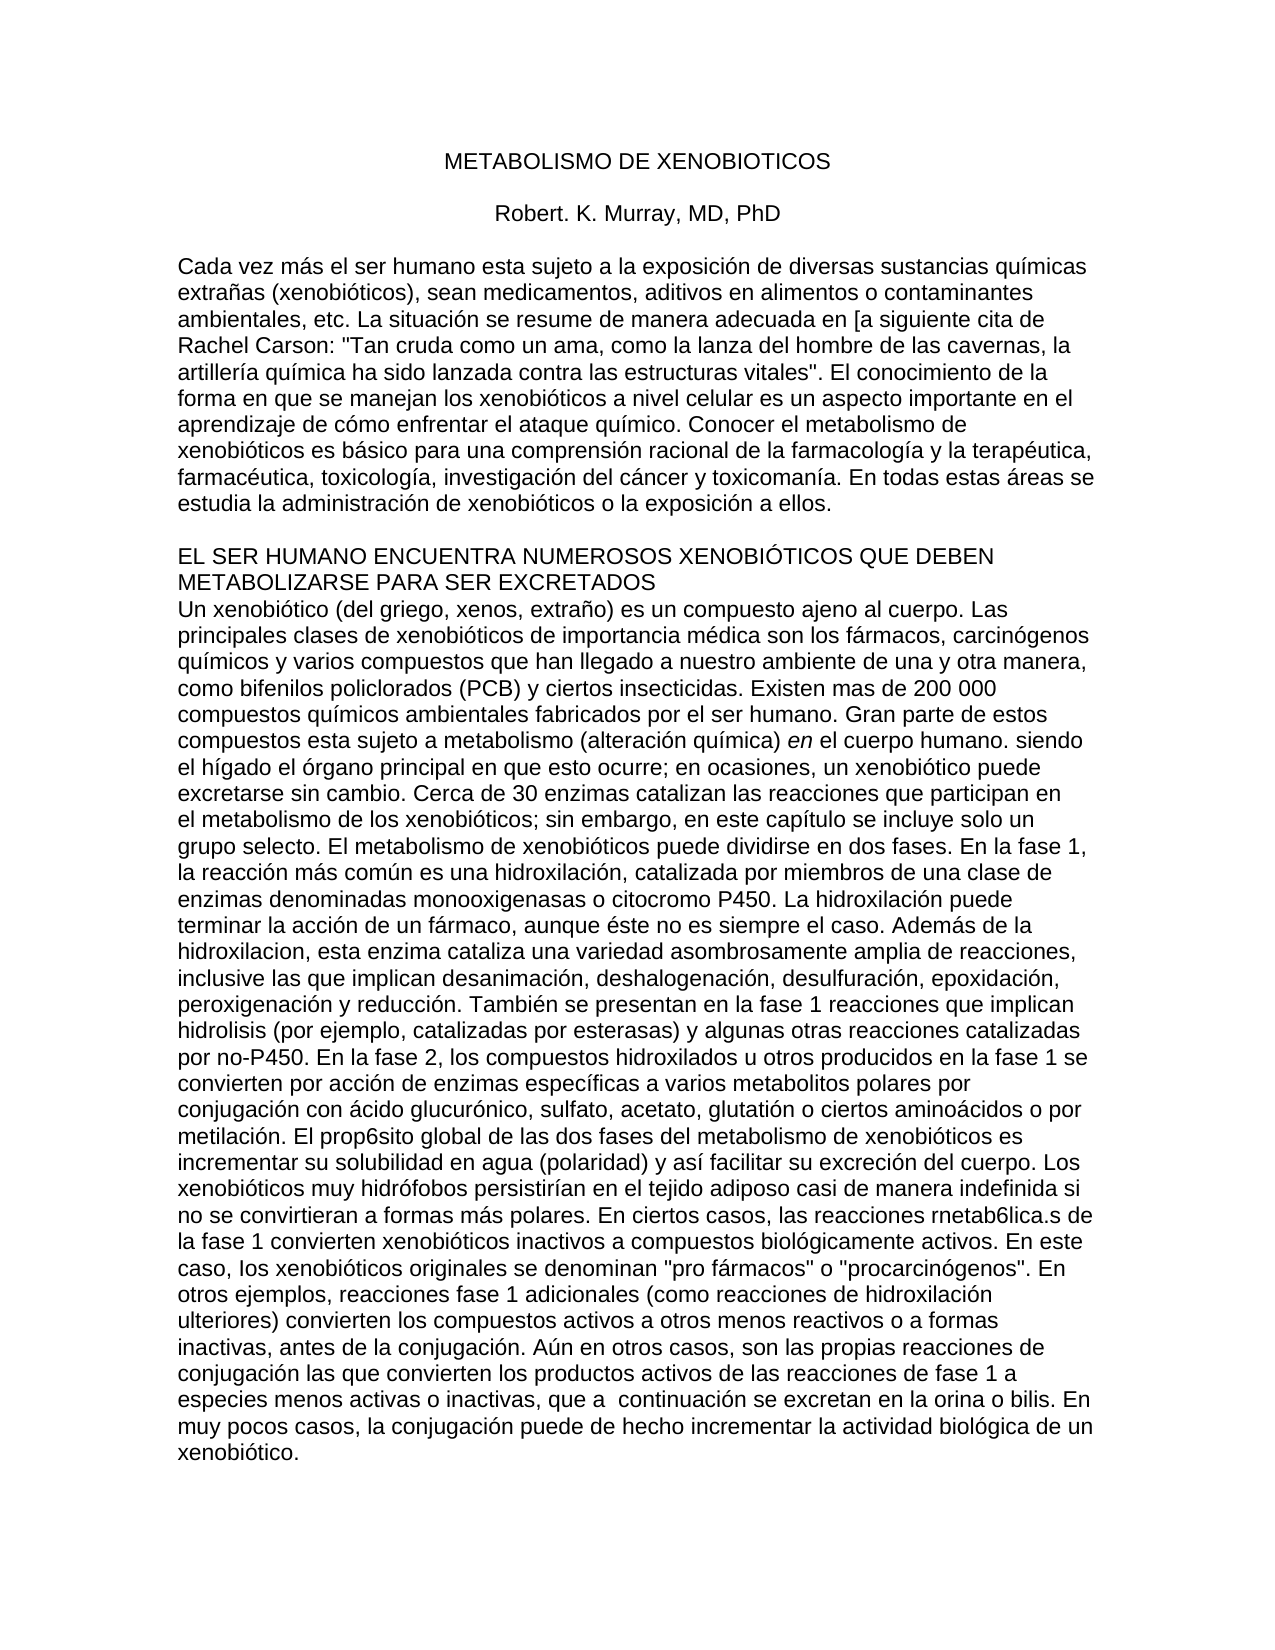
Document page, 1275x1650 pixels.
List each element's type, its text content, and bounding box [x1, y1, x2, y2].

text METABOLISMO DE XENOBIOTICOS [177, 148, 1098, 174]
text Rachel Carson: "Tan cruda como un ama, como la lanza del hombre de las cavernas, la artillería química ha sido lanzada contra las estructuras vitales". El conocimiento de la forma en que se manejan los xenobióticos a nivel celular es un aspecto importante en el aprendizaje de cómo enfrentar el ataque químico. Conocer el metabolismo de xenobióticos es básico para una comprensión racional de la farmacología y la terapéutica, farmacéutica, toxicología, investigación del cáncer y toxicomanía. En todas estas áreas se estudia la administración de xenobióticos o la exposición a ellos. [177, 332, 1098, 517]
text hidrolisis (por ejemplo, catalizadas por esterasas) y algunas otras reacciones catalizadas por no-P450. En la fase 2, los compuestos hidroxilados u otros producidos en la fase 1 se convierten por acción de enzimas específicas a varios metabolitos polares por conjugación con ácido glucurónico, sulfato, acetato, glutatión o ciertos aminoácidos o por metilación. El prop6sito global de las dos fases del metabolismo de xenobióticos es incrementar su solubilidad en agua (polaridad) y así facilitar su excreción del cuerpo. Los xenobióticos muy hidrófobos persistirían en el tejido adiposo casi de manera indefinida si no se convirtieran a formas más polares. En ciertos casos, las reacciones rnetab6lica.s de la fase 1 convierten xenobióticos inactivos a compuestos biológicamente activos. En este caso, Ios xenobióticos originales se denominan "pro fármacos" o "procarcinógenos". En [177, 1017, 1098, 1281]
text el metabolismo de los xenobióticos; sin embargo, en este capítulo se incluye solo un grupo selecto. El metabolismo de xenobióticos puede dividirse en dos fases. En la fase 1, la reacción más común es una hidroxilación, catalizada por miembros de una clase de enzimas denominadas monooxigenasas o citocromo P450. La hidroxilación puede terminar la acción de un fármaco, aunque éste no es siempre el caso. Además de la hidroxilacion, esta enzima cataliza una variedad asombrosamente amplia de reacciones, inclusive las que implican desanimación, deshalogenación, desulfuración, epoxidación, peroxigenación y reducción. También se presentan en la fase 1 reacciones que implican [177, 806, 1098, 1017]
text EL SER HUMANO ENCUENTRA NUMEROSOS XENOBIÓTICOS QUE DEBEN METABOLIZARSE PARA SER EXCRETADOS [177, 543, 1098, 596]
text Robert. K. Murray, MD, PhD [177, 200, 1098, 227]
text otros ejemplos, reacciones fase 1 adicionales (como reacciones de hidroxilación ulteriores) convierten los compuestos activos a otros menos reactivos o a formas inactivas, antes de la conjugación. Aún en otros casos, son las propias reacciones de conjugación las que convierten los productos activos de las reacciones de fase 1 a especies menos activas o inactivas, que a continuación se excretan en la orina o bilis. En muy pocos casos, la conjugación puede de hecho incrementar la actividad biológica de un xenobiótico. [177, 1281, 1098, 1465]
text Cada vez más el ser humano esta sujeto a la exposición de diversas sustancias químicas extrañas (xenobióticos), sean medicamentos, aditivos en alimentos o contaminantes ambientales, etc. La situación se resume de manera adecuada en [a siguiente cita de [177, 253, 1098, 332]
text como bifenilos policlorados (PCB) y ciertos insecticidas. Existen mas de 200 000 compuestos químicos ambientales fabricados por el ser humano. Gran parte de estos compuestos esta sujeto a metabolismo (alteración química) en el cuerpo humano. siendo el hígado el órgano principal en que esto ocurre; en ocasiones, un xenobiótico puede excretarse sin cambio. Cerca de 30 enzimas catalizan las reacciones que participan en [177, 675, 1098, 806]
text Un xenobiótico (del griego, xenos, extraño) es un compuesto ajeno al cuerpo. Las principales clases de xenobióticos de importancia médica son los fármacos, carcinógenos químicos y varios compuestos que han llegado a nuestro ambiente de una y otra manera, [177, 596, 1098, 675]
